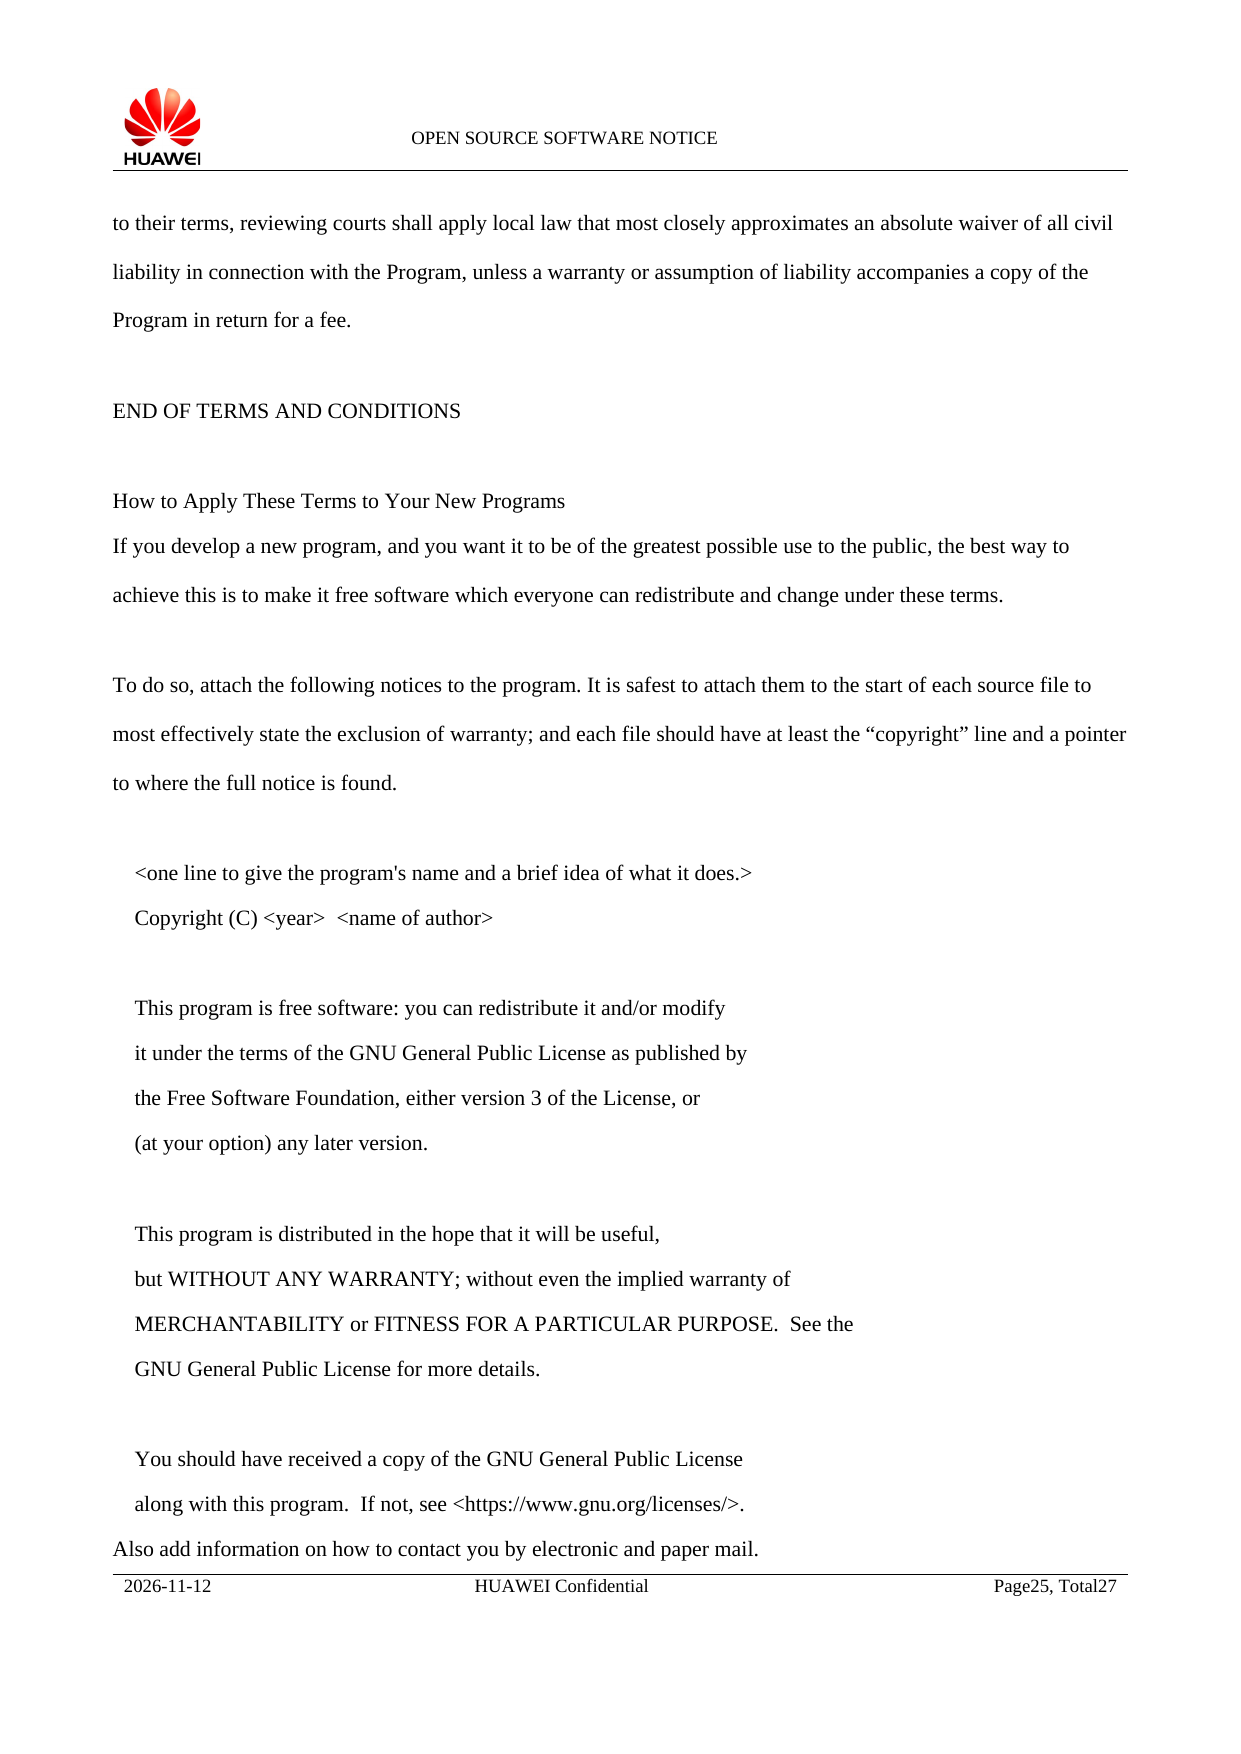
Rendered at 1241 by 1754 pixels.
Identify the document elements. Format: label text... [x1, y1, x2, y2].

text You should have received a copy of the GNU General Public License [112, 1442, 1128, 1475]
text This program is distributed in the hope that it will be useful, [112, 1217, 1128, 1249]
text Also add information on how to contact you by electronic and paper mail. [112, 1533, 1128, 1565]
text but WITHOUT ANY WARRANTY; without even the implied warranty of [112, 1262, 1128, 1294]
text along with this program. If not, see <https://www.gnu.org/licenses/>. [112, 1487, 1128, 1520]
text the Free Software Foundation, either version 3 of the License, or [112, 1082, 1128, 1114]
text it under the terms of the GNU General Public License as published by [112, 1036, 1128, 1069]
text END OF TERMS AND CONDITIONS [112, 394, 1128, 427]
text If you develop a new program, and you want it to be of the greatest possible use to the public, the best way to achieve this is to make it free software which everyone can redistribute and change under these terms. [112, 529, 1128, 611]
picture [124, 88, 201, 165]
text Copyright (C) <year> <name of author> [112, 901, 1128, 934]
text <one line to give the program's name and a brief idea of what it does.> [112, 856, 1128, 888]
text To do so, attach the following notices to the program. It is safest to attach them to the start of each source file to most effectively state the exclusion of warranty; and each file should have at least the “copyright” line and a pointer to where the full notice is found. [112, 668, 1128, 798]
text GNU General Public License for more details. [112, 1352, 1128, 1385]
text This program is free software: you can redistribute it and/or modify [112, 991, 1128, 1024]
text (at your option) any later version. [112, 1127, 1128, 1159]
text MERCHANTABILITY or FITNESS FOR A PARTICULAR PURPOSE. See the [112, 1307, 1128, 1339]
text How to Apply These Terms to Your New Programs [112, 484, 1128, 517]
